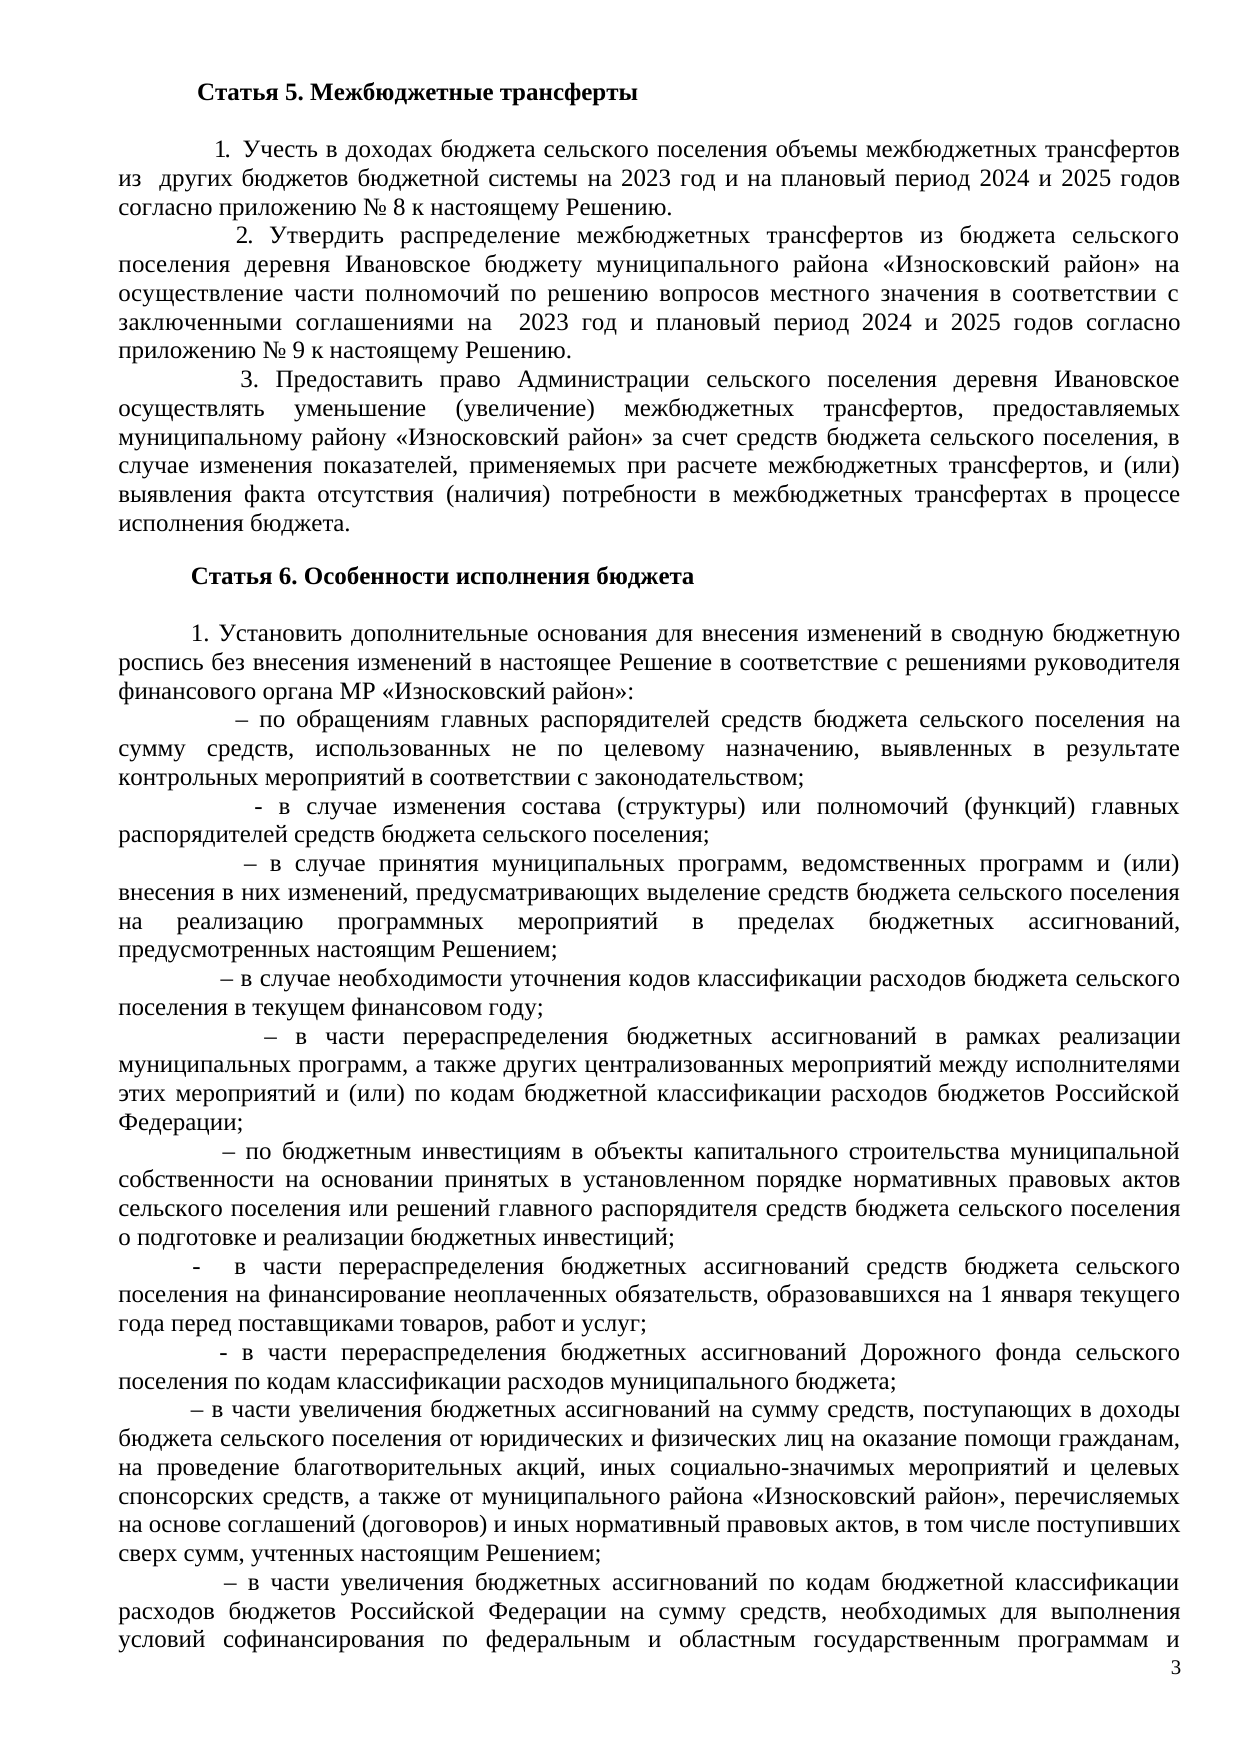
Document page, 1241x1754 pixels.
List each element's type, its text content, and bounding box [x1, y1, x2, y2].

text - в части перераспределения бюджетных ассигнований Дорожного фонда сельского поселения по кодам классификации расходов муниципального бюджета; [118, 1337, 1181, 1394]
text - в части перераспределения бюджетных ассигнований средств бюджета сельского поселения на финансирование неоплаченных обязательств, образовавшихся на 1 января текущего года перед поставщиками товаров, работ и услуг; [118, 1251, 1181, 1337]
text – в случае необходимости уточнения кодов классификации расходов бюджета сельского поселения в текущем финансовом году; [118, 963, 1181, 1021]
text – в части перераспределения бюджетных ассигнований в рамках реализации муниципальных программ, а также других централизованных мероприятий между исполнителями этих мероприятий и (или) по кодам бюджетной классификации расходов бюджетов Российской Федерации; [118, 1021, 1181, 1136]
text Статья 6. Особенности исполнения бюджета [118, 561, 1181, 589]
text – в случае принятия муниципальных программ, ведомственных программ и (или) внесения в них изменений, предусматривающих выделение средств бюджета сельского поселения на реализацию программных мероприятий в пределах бюджетных ассигнований, предусмотренных настоящим Решением; [118, 848, 1181, 963]
text – по обращениям главных распорядителей средств бюджета сельского поселения на сумму средств, использованных не по целевому назначению, выявленных в результате контрольных мероприятий в соответствии с законодательством; [118, 704, 1181, 791]
text – в части увеличения бюджетных ассигнований на сумму средств, поступающих в доходы бюджета сельского поселения от юридических и физических лиц на оказание помощи гражданам, на проведение благотворительных акций, иных социально-значимых мероприятий и целевых спонсорских средств, а также от муниципального района «Износковский район», перечисляемых на основе соглашений (договоров) и иных нормативный правовых актов, в том числе поступивших сверх сумм, учтенных настоящим Решением; [118, 1394, 1181, 1567]
text - в случае изменения состава (структуры) или полномочий (функций) главных распорядителей средств бюджета сельского поселения; [118, 791, 1181, 848]
text 1. Учесть в доходах бюджета сельского поселения объемы межбюджетных трансфертов из других бюджетов бюджетной системы на 2023 год и на плановый период 2024 и 2025 годов согласно приложению № 8 к настоящему Решению. [118, 134, 1181, 221]
text 2. Утвердить распределение межбюджетных трансфертов из бюджета сельского поселения деревня Ивановское бюджету муниципального района «Износковский район» на осуществление части полномочий по решению вопросов местного значения в соответствии с заключенными соглашениями на 2023 год и плановый период 2024 и 2025 годов согласно приложению № 9 к настоящему Решению. [118, 221, 1181, 364]
text 1. Установить дополнительные основания для внесения изменений в сводную бюджетную роспись без внесения изменений в настоящее Решение в соответствие с решениями руководителя финансового органа МР «Износковский район»: [118, 618, 1181, 704]
text Cтатья 5. Межбюджетные трансферты [118, 77, 1181, 106]
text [118, 1567, 1181, 1653]
text 3. Предоставить право Администрации сельского поселения деревня Ивановское осуществлять уменьшение (увеличение) межбюджетных трансфертов, предоставляемых муниципальному району «Износковский район» за счет средств бюджета сельского поселения, в случае изменения показателей, применяемых при расчете межбюджетных трансфертов, и (или) выявления факта отсутствия (наличия) потребности в межбюджетных трансфертах в процессе исполнения бюджета. [118, 364, 1181, 537]
text – по бюджетным инвестициям в объекты капитального строительства муниципальной собственности на основании принятых в установленном порядке нормативных правовых актов сельского поселения или решений главного распорядителя средств бюджета сельского поселения о подготовке и реализации бюджетных инвестиций; [118, 1136, 1181, 1251]
